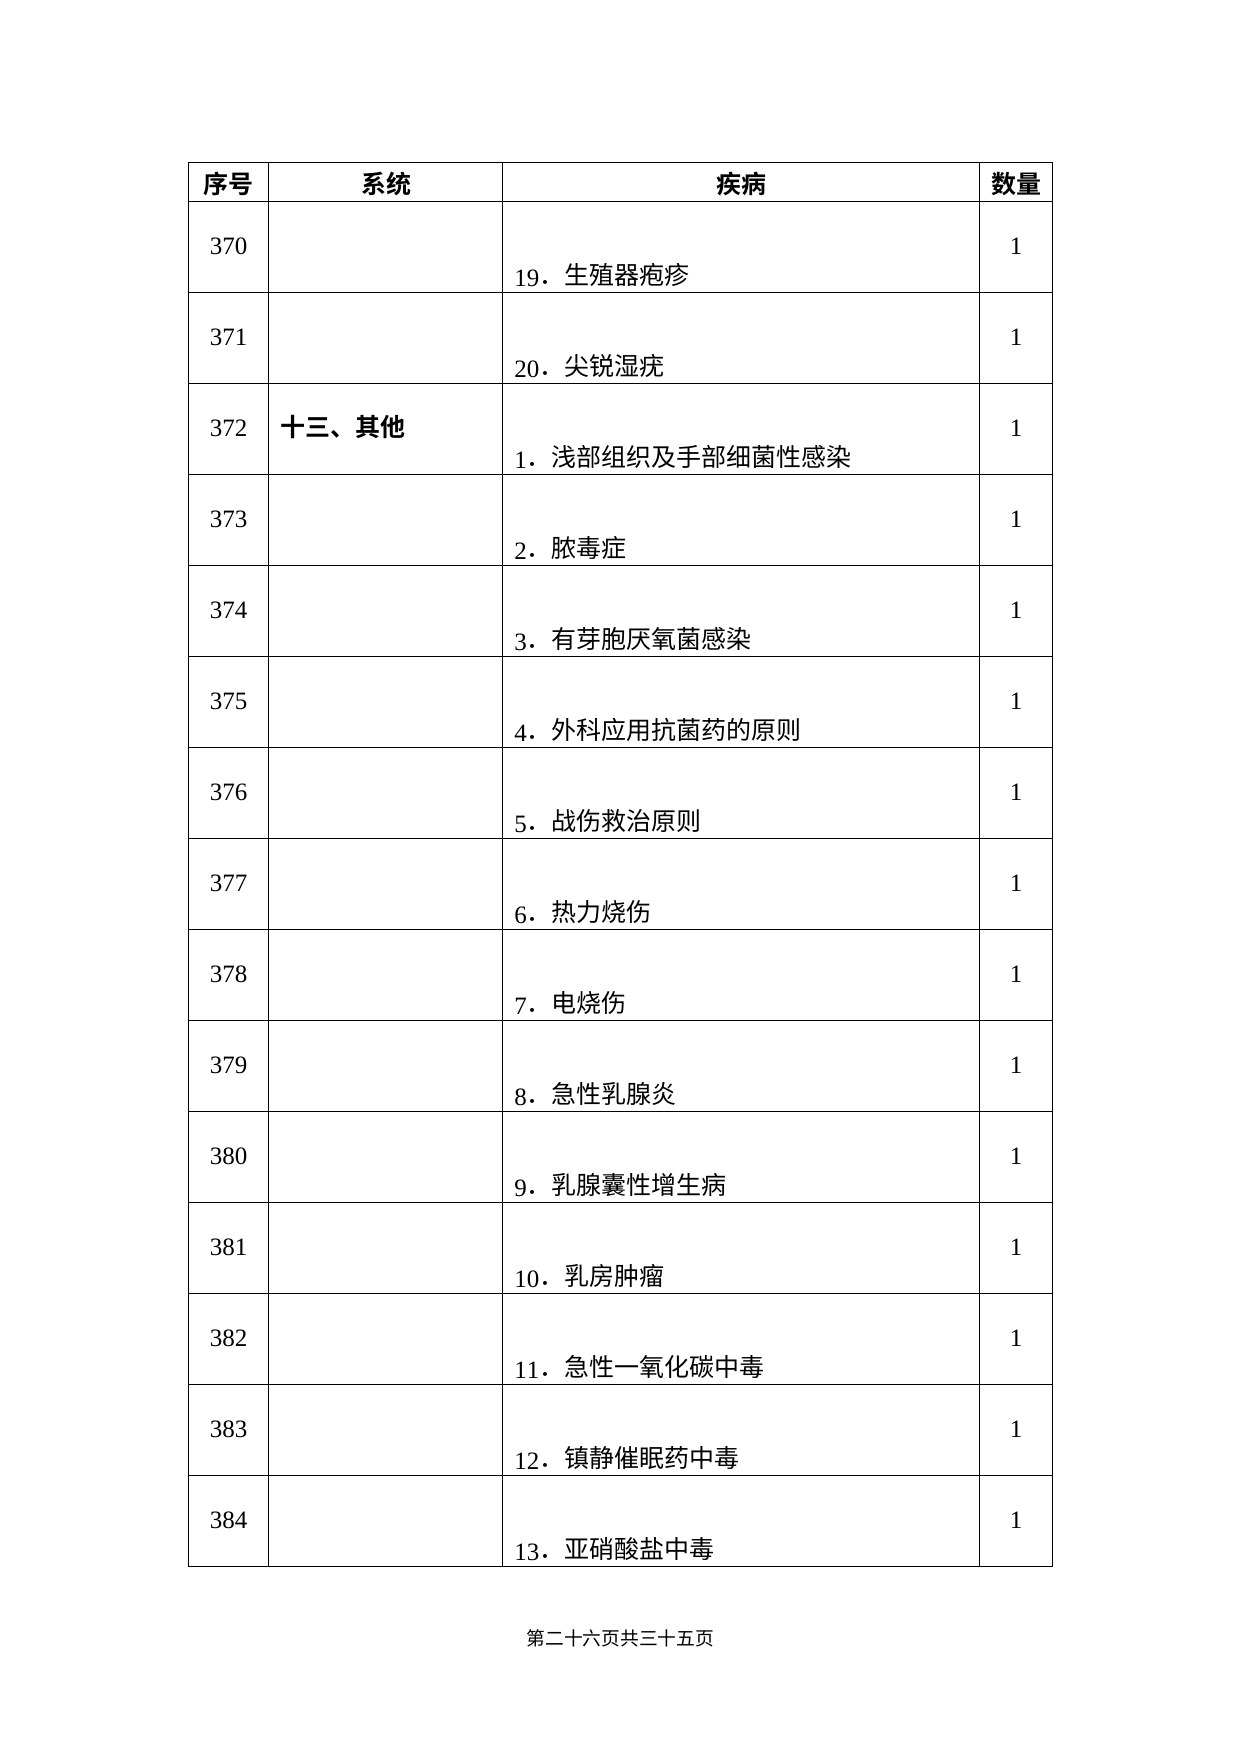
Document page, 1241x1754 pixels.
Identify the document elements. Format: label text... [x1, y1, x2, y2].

table_cell 6．热力烧伤 [503, 839, 979, 929]
table_cell 1 [980, 839, 1052, 929]
table_cell 1 [980, 1476, 1052, 1566]
table_cell 19．生殖器疱疹 [503, 202, 979, 292]
table_cell 4．外科应用抗菌药的原则 [503, 657, 979, 747]
table_cell 1 [980, 930, 1052, 1020]
table_cell 374 [189, 566, 268, 656]
table_cell 381 [189, 1203, 268, 1293]
table_cell [269, 1476, 502, 1566]
table_cell [269, 1294, 502, 1384]
table_cell [269, 202, 502, 292]
table_cell 372 [189, 384, 268, 474]
table_cell 1 [980, 1203, 1052, 1293]
table_cell 378 [189, 930, 268, 1020]
table_cell 383 [189, 1385, 268, 1475]
table_cell 1 [980, 202, 1052, 292]
table_cell 1．浅部组织及手部细菌性感染 [503, 384, 979, 474]
table_cell 12．镇静催眠药中毒 [503, 1385, 979, 1475]
table_cell 20．尖锐湿疣 [503, 293, 979, 383]
table_cell 1 [980, 657, 1052, 747]
table_cell [269, 1203, 502, 1293]
table_cell 1 [980, 1112, 1052, 1202]
table_cell 1 [980, 384, 1052, 474]
table_cell 373 [189, 475, 268, 565]
table_cell [269, 839, 502, 929]
table_cell 1 [980, 566, 1052, 656]
table_header 系统 [269, 163, 502, 201]
table_cell 5．战伤救治原则 [503, 748, 979, 838]
table_cell [269, 657, 502, 747]
table_cell 377 [189, 839, 268, 929]
table_cell 375 [189, 657, 268, 747]
table_cell 1 [980, 748, 1052, 838]
table_cell 10．乳房肿瘤 [503, 1203, 979, 1293]
table_cell 376 [189, 748, 268, 838]
table_cell 9．乳腺囊性增生病 [503, 1112, 979, 1202]
table_header 数量 [980, 163, 1052, 201]
table_cell 1 [980, 293, 1052, 383]
table_cell 1 [980, 1294, 1052, 1384]
table_cell 1 [980, 1385, 1052, 1475]
table_cell [269, 1112, 502, 1202]
table_cell 384 [189, 1476, 268, 1566]
table_cell 十三、其他 [269, 384, 502, 474]
table_header 疾病 [503, 163, 979, 201]
table_cell 379 [189, 1021, 268, 1111]
table_cell 13．亚硝酸盐中毒 [503, 1476, 979, 1566]
table_cell 2．脓毒症 [503, 475, 979, 565]
table_cell [269, 1021, 502, 1111]
table_cell [269, 1385, 502, 1475]
table_cell 371 [189, 293, 268, 383]
table_cell 7．电烧伤 [503, 930, 979, 1020]
table_cell 8．急性乳腺炎 [503, 1021, 979, 1111]
table_cell 380 [189, 1112, 268, 1202]
table_cell [269, 566, 502, 656]
table_cell [269, 930, 502, 1020]
table_cell [269, 748, 502, 838]
table_cell 382 [189, 1294, 268, 1384]
table_cell [269, 475, 502, 565]
table_cell 11．急性一氧化碳中毒 [503, 1294, 979, 1384]
table_header 序号 [189, 163, 268, 201]
table_cell 1 [980, 475, 1052, 565]
table_cell [269, 293, 502, 383]
table_cell 370 [189, 202, 268, 292]
table_cell 1 [980, 1021, 1052, 1111]
table_cell 3．有芽胞厌氧菌感染 [503, 566, 979, 656]
